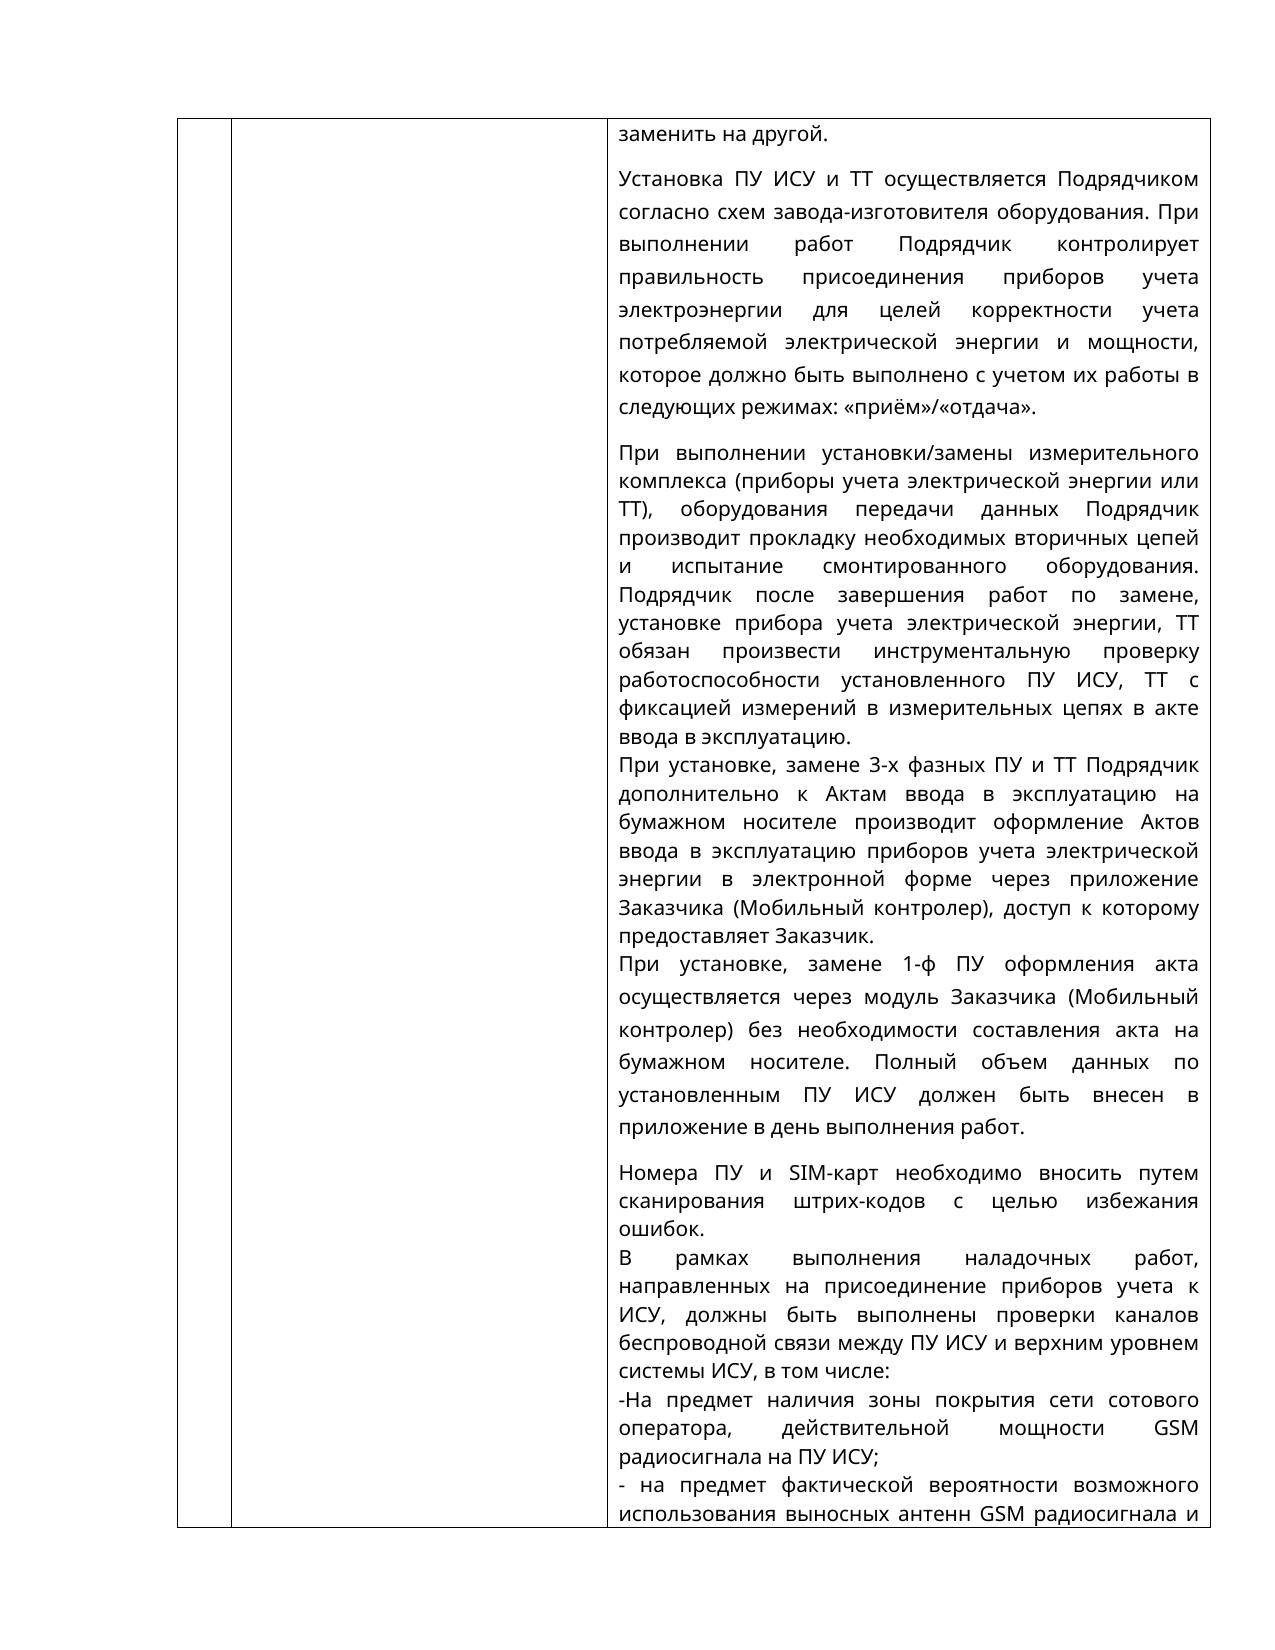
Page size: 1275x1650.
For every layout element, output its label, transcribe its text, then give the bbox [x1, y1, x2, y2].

table_cell 5 [178, 119, 231, 1527]
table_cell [608, 119, 1210, 1527]
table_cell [232, 119, 607, 1527]
